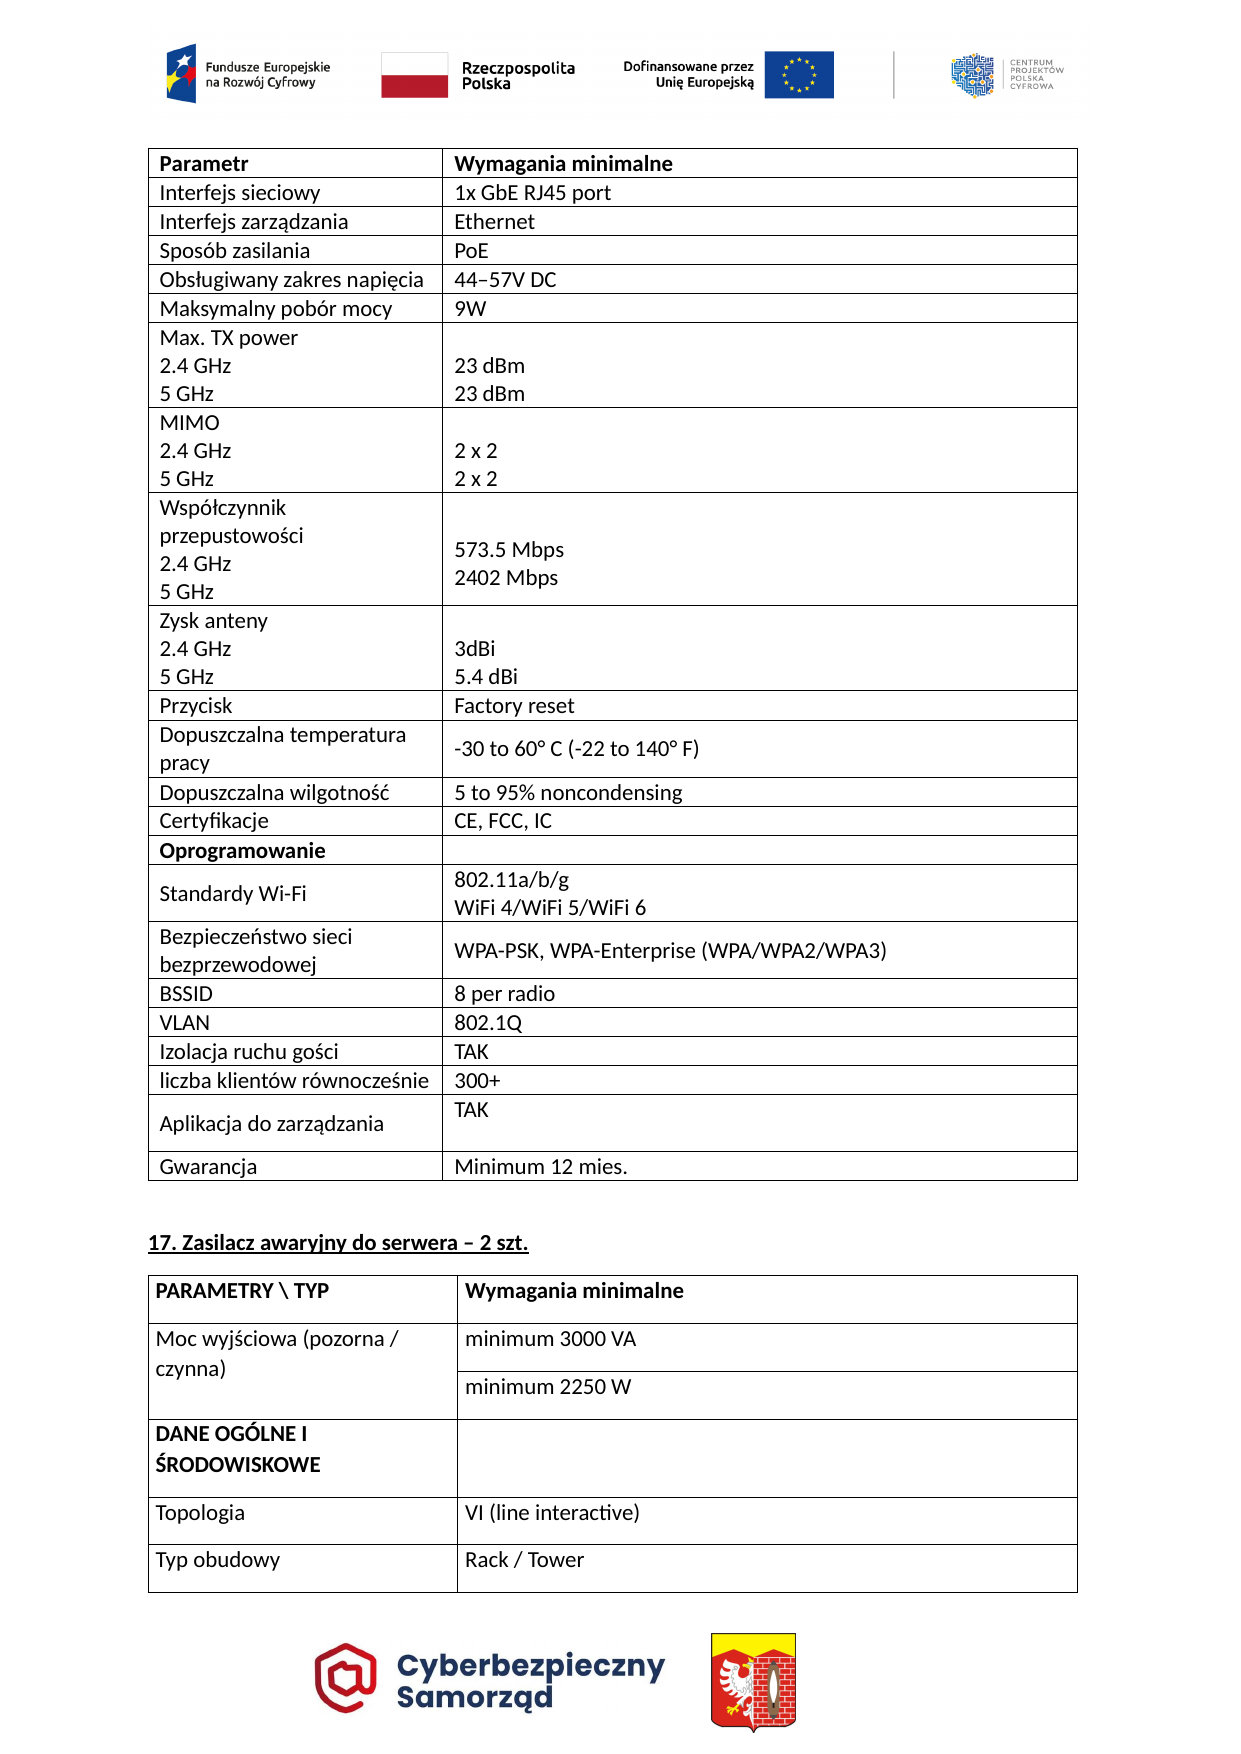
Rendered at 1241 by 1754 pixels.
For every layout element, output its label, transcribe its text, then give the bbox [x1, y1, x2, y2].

table_cell Bezpieczeństwo sieci bezprzewodowej [149, 922, 442, 978]
table_cell 802.1Q [443, 1008, 1077, 1036]
table_cell 23 dBm 23 dBm [443, 323, 1077, 407]
table_header PARAMETRY \ TYP [149, 1276, 457, 1323]
table_header Wymagania minimalne [443, 149, 1077, 177]
table_cell Rack / Tower [458, 1545, 1077, 1592]
table_cell 573.5 Mbps 2402 Mbps [443, 493, 1077, 605]
table_cell Typ obudowy [149, 1545, 457, 1592]
table_cell Maksymalny pobór mocy [149, 294, 442, 322]
table_cell Factory reset [443, 691, 1077, 719]
text 17. Zasilacz awaryjny do serwera – 2 szt. [148, 1228, 1093, 1256]
table_cell [458, 1420, 1077, 1497]
table_cell Interfejs zarządzania [149, 207, 442, 235]
table_cell Oprogramowanie [149, 836, 442, 864]
table_cell CE, FCC, IC [443, 807, 1077, 835]
picture [311, 1640, 670, 1722]
table_cell minimum 3000 VA [458, 1324, 1077, 1371]
table_cell Topologia [149, 1498, 457, 1544]
table_cell Sposób zasilania [149, 236, 442, 264]
table_cell Certyfikacje [149, 807, 442, 835]
table_cell 1x GbE RJ45 port [443, 178, 1077, 206]
table_cell Gwarancja [149, 1152, 442, 1180]
table_cell Aplikacja do zarządzania [149, 1095, 442, 1151]
table_cell Interfejs sieciowy [149, 178, 442, 206]
table_cell Ethernet [443, 207, 1077, 235]
table_cell Zysk anteny 2.4 GHz 5 GHz [149, 606, 442, 690]
table_cell BSSID [149, 979, 442, 1007]
table_cell liczba klientów równocześnie [149, 1066, 442, 1094]
table_cell Współczynnik przepustowości 2.4 GHz 5 GHz [149, 493, 442, 605]
table_header Parametr [149, 149, 442, 177]
table_cell 802.11a/b/g WiFi 4/WiFi 5/WiFi 6 [443, 865, 1077, 921]
table_cell Izolacja ruchu gości [149, 1037, 442, 1065]
table_cell 3dBi 5.4 dBi [443, 606, 1077, 690]
table_cell Moc wyjściowa (pozorna / czynna) [149, 1324, 457, 1418]
table_cell Dopuszczalna wilgotność [149, 778, 442, 806]
table_cell DANE OGÓLNE I ŚRODOWISKOWE [149, 1420, 457, 1497]
table_cell Max. TX power 2.4 GHz 5 GHz [149, 323, 442, 407]
table_cell 44–57V DC [443, 265, 1077, 293]
table_cell VI (line interactive) [458, 1498, 1077, 1544]
table_header Wymagania minimalne [458, 1276, 1077, 1323]
table_cell WPA-PSK, WPA-Enterprise (WPA/WPA2/WPA3) [443, 922, 1077, 978]
table_cell minimum 2250 W [458, 1372, 1077, 1418]
table_cell 2 x 2 2 x 2 [443, 408, 1077, 492]
table_cell -30 to 60° C (-22 to 140° F) [443, 721, 1077, 777]
table_cell VLAN [149, 1008, 442, 1036]
table_cell 8 per radio [443, 979, 1077, 1007]
table_cell MIMO 2.4 GHz 5 GHz [149, 408, 442, 492]
table_cell Dopuszczalna temperatura pracy [149, 721, 442, 777]
picture [147, 23, 1093, 123]
table_cell TAK [443, 1037, 1077, 1065]
table_cell Standardy Wi-Fi [149, 865, 442, 921]
table_cell 5 to 95% noncondensing [443, 778, 1077, 806]
table_cell Obsługiwany zakres napięcia [149, 265, 442, 293]
table_cell TAK [443, 1095, 1077, 1151]
table_cell Minimum 12 mies. [443, 1152, 1077, 1180]
table_cell Przycisk [149, 691, 442, 719]
picture [711, 1633, 796, 1733]
table_cell PoE [443, 236, 1077, 264]
table_cell [443, 836, 1077, 864]
table_cell 9W [443, 294, 1077, 322]
table_cell 300+ [443, 1066, 1077, 1094]
